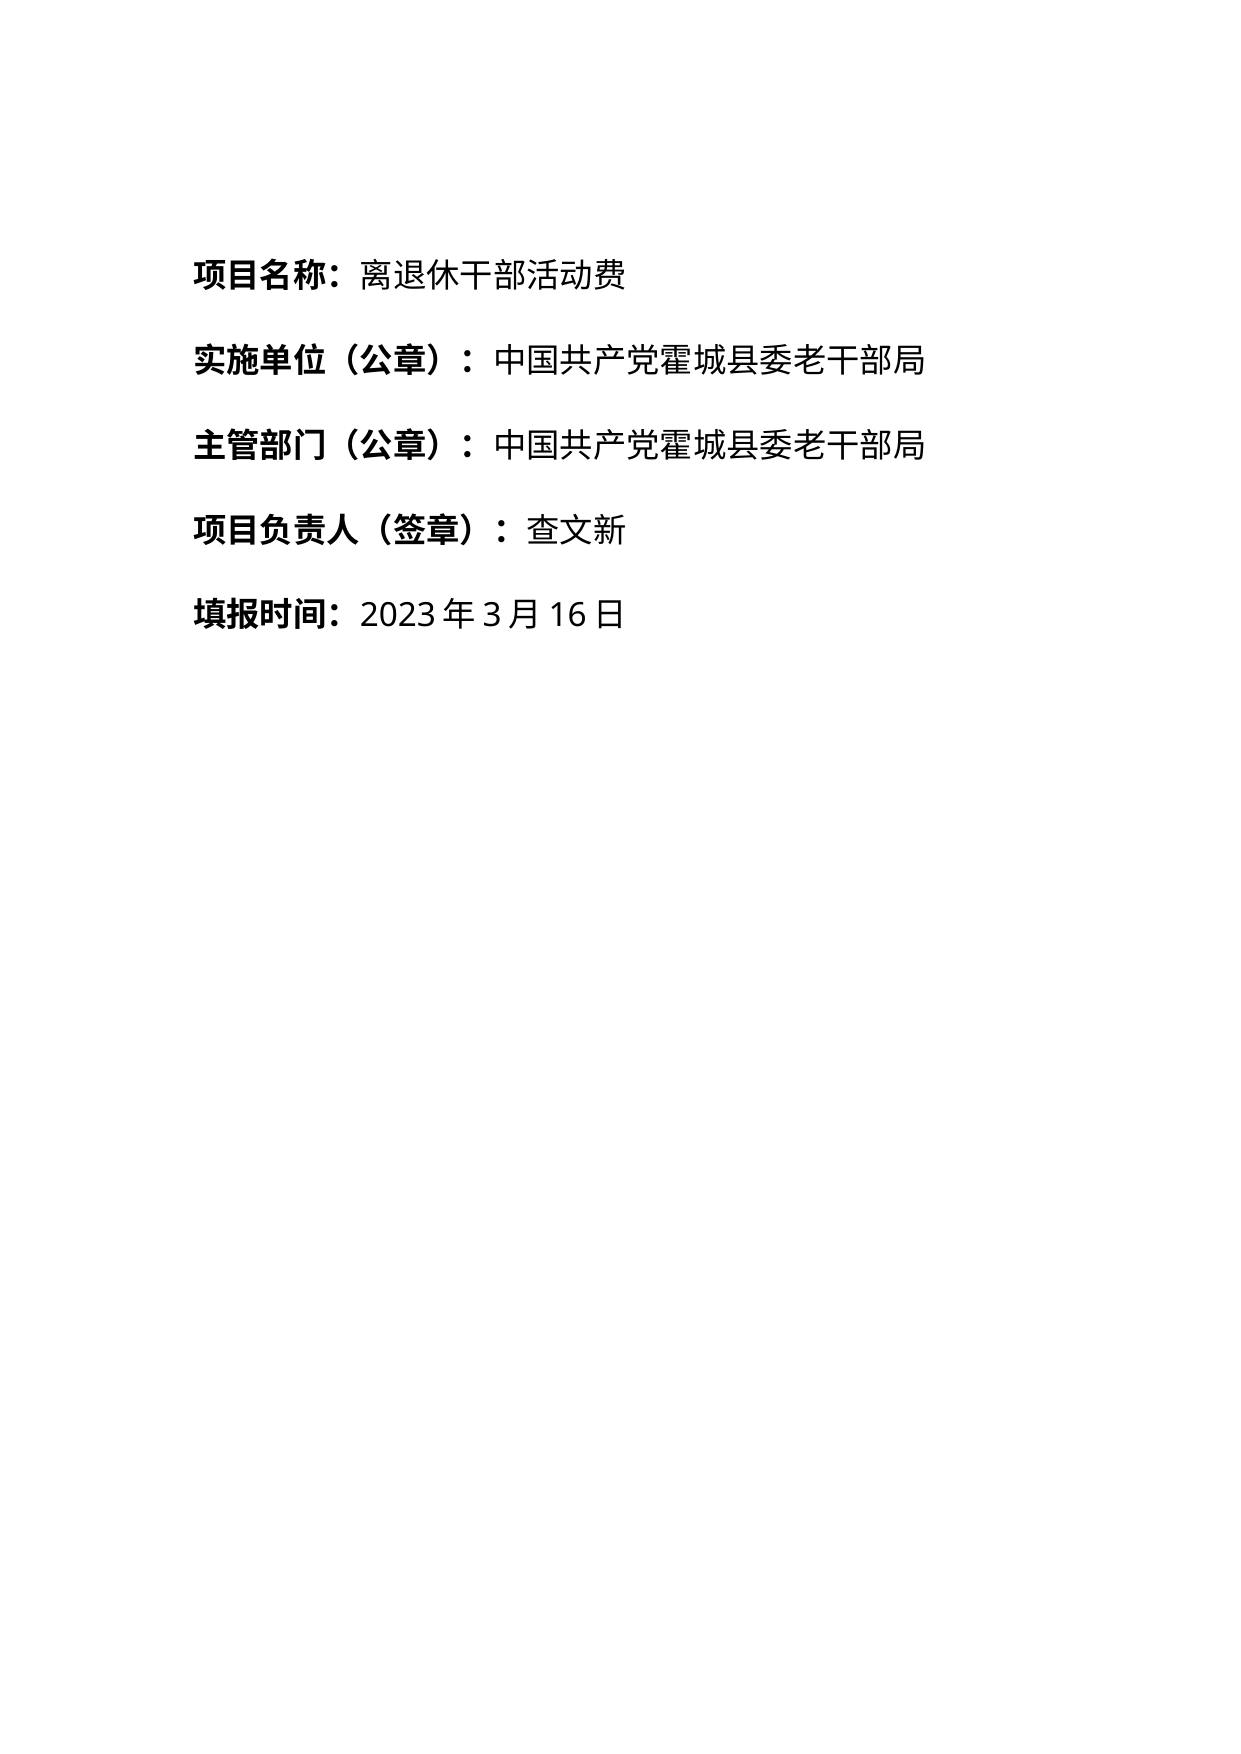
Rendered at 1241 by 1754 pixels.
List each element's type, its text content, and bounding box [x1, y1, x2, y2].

text 主管部门（公章）：中国共产党霍城县委老干部局 [159, 400, 1081, 485]
text 项目名称：离退休干部活动费 [159, 230, 1081, 315]
text 项目负责人（签章）：查文新 [159, 485, 1081, 570]
text 填报时间：2023年3月16日 [159, 570, 1081, 655]
text 实施单位（公章）：中国共产党霍城县委老干部局 [159, 315, 1081, 400]
